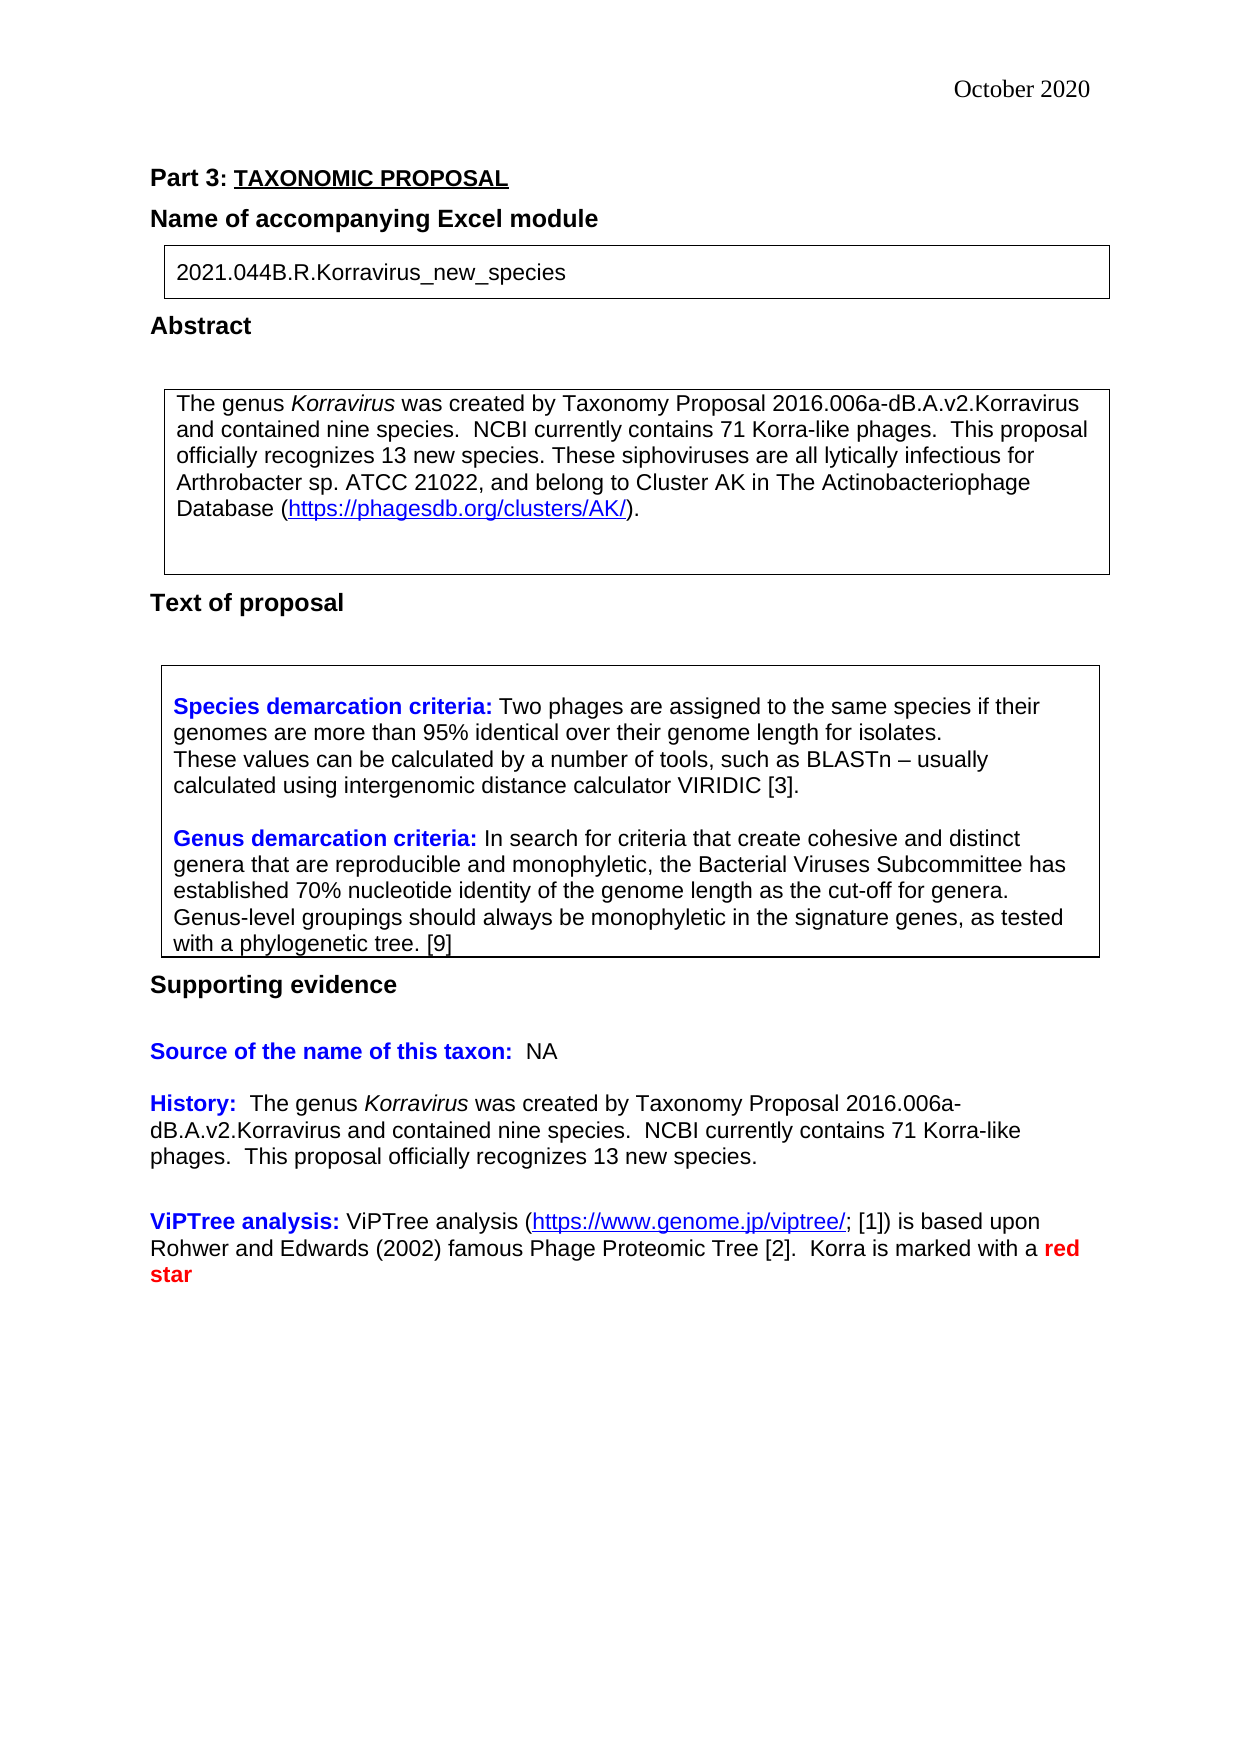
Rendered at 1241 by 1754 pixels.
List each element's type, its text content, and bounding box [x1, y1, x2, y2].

text Source of the name of this taxon: NA [150, 1038, 1090, 1064]
text Part 3: TAXONOMIC PROPOSAL [150, 162, 1090, 191]
table_header 2021.044B.R.Korravirus_new_species [165, 246, 1109, 297]
text History: The genus Korravirus was created by Taxonomy Proposal 2016.006a-dB.A.v2.Korravirus and contained nine species. NCBI currently contains 71 Korra-like phages. This proposal officially recognizes 13 new species. [150, 1090, 1090, 1169]
text ViPTree analysis: ViPTree analysis (https://www.genome.jp/viptree/; [1]) is based upon Rohwer and Edwards (2002) famous Phage Proteomic Tree [2]. Korra is marked with a red star [150, 1208, 1090, 1287]
table_header [150, 629, 1111, 957]
text Name of accompanying Excel module [150, 204, 1090, 232]
table_header The genus Korravirus was created by Taxonomy Proposal 2016.006a-dB.A.v2.Korravirus and contained nine species. NCBI currently contains 71 Korra-like phages. This proposal officially recognizes 13 new species. These siphoviruses are all lytically infectious for Arthrobacter sp. ATCC 21022, and belong to Cluster AK in The Actinobacteriophage Database (https://phagesdb.org/clusters/AK/). [165, 390, 1109, 574]
text Abstract [150, 311, 1090, 340]
text Text of proposal [150, 588, 1090, 616]
text Supporting evidence [150, 970, 1090, 999]
